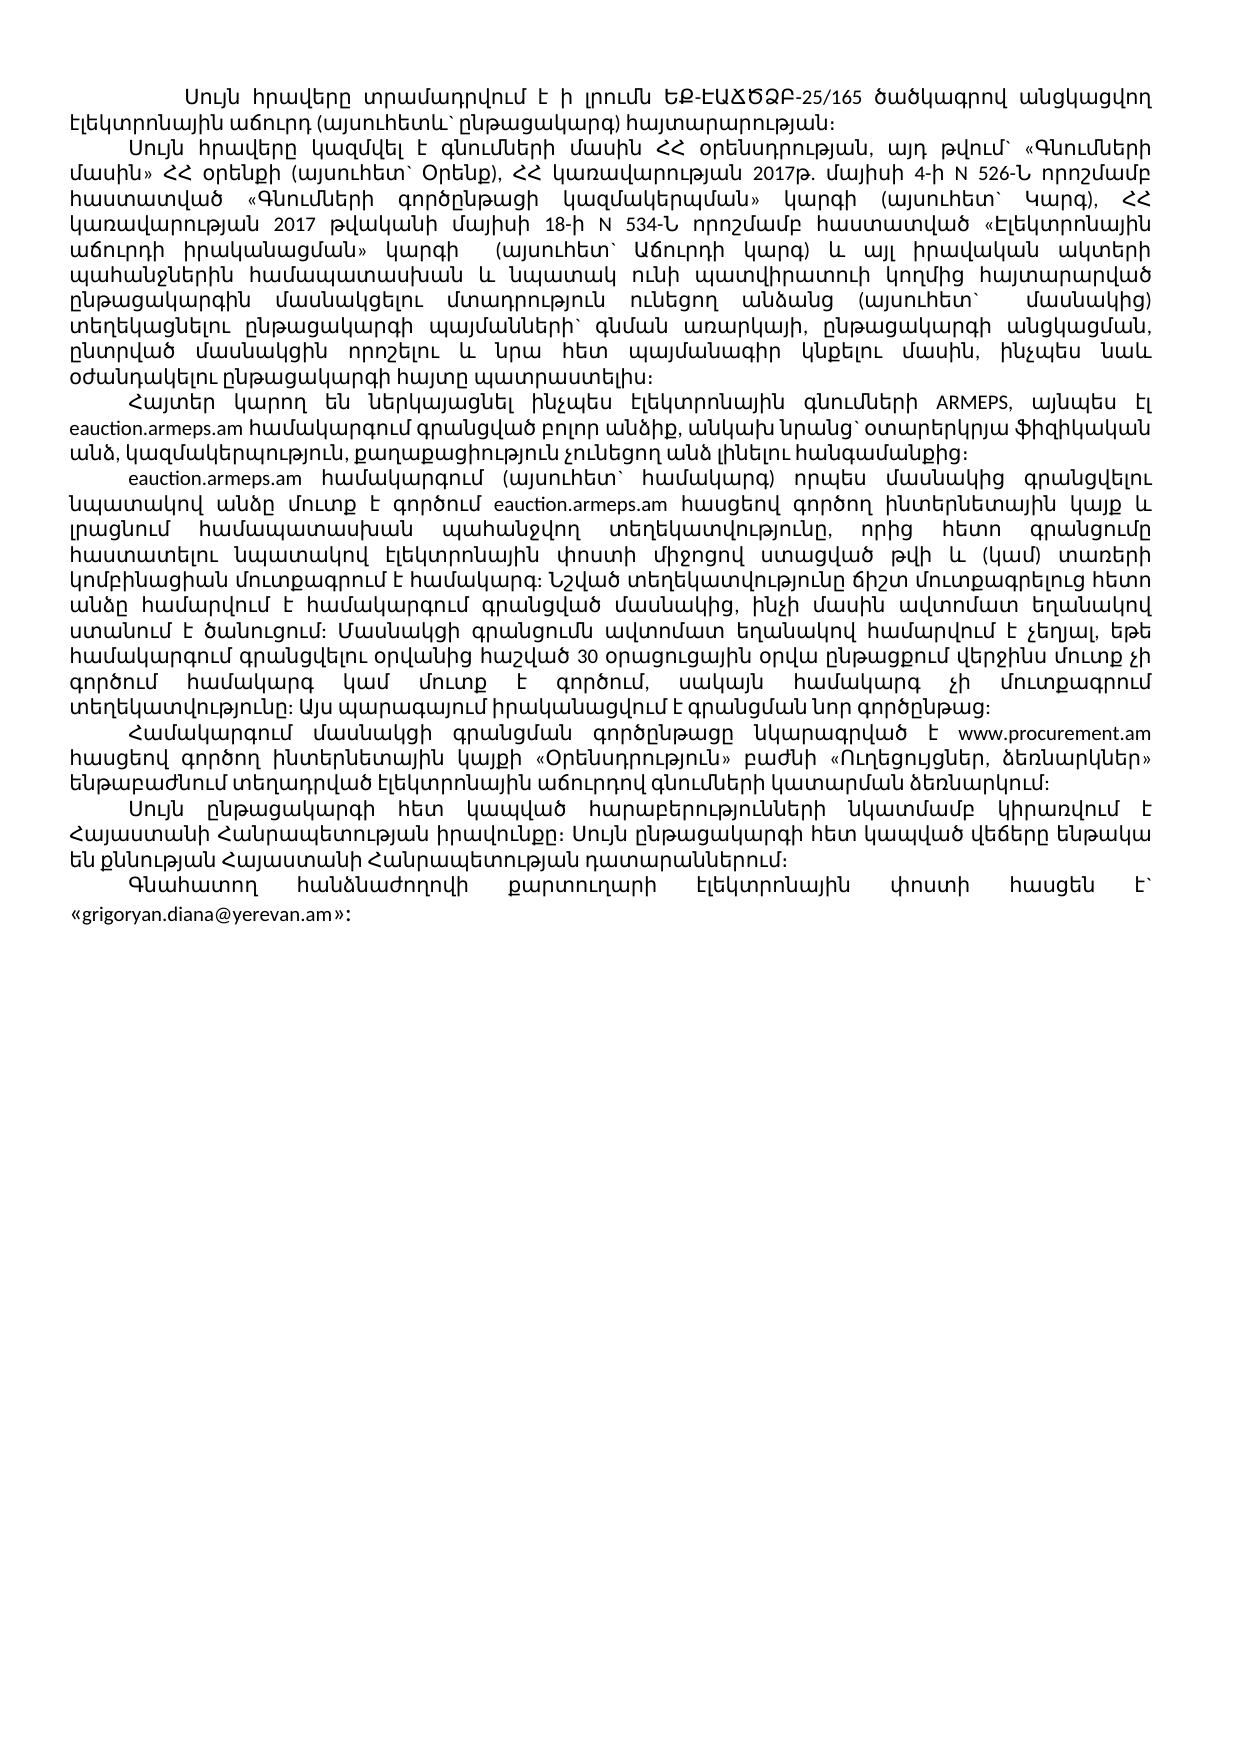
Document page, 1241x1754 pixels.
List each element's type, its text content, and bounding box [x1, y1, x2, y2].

text Հայտեր կարող են ներկայացնել ինչպես էլեկտրոնային գնումների ARMEPS, այնպես էլ eauction.armeps.am համակարգում գրանցված բոլոր անձիք, անկախ նրանց` օտարերկրյա ֆիզիկական անձ, կազմակերպություն, քաղաքացիություն չունեցող անձ լինելու հանգամանքից։ [69, 389, 1152, 466]
text Համակարգում մասնակցի գրանցման գործընթացը նկարագրված է www.procurement.am հասցեով գործող ինտերնետային կայքի «Օրենսդրություն» բաժնի «Ուղեցույցներ, ձեռնարկներ» ենթաբաժնում տեղադրված էլեկտրոնային աճուրդով գնումների կատարման ձեռնարկում: [69, 720, 1152, 796]
text Սույն հրավերը տրամադրվում է ի լրումն ԵՔ-ԷԱՃԾՁԲ-25/165 ծածկագրով անցկացվող էլեկտրոնային աճուրդ (այսուհետև` ընթացակարգ) հայտարարության։ [69, 84, 1152, 135]
text Սույն ընթացակարգի հետ կապված հարաբերությունների նկատմամբ կիրառվում է Հայաստանի Հանրապետության իրավունքը։ Սույն ընթացակարգի հետ կապված վեճերը ենթակա են քննության Հայաստանի Հանրապետության դատարաններում։ [69, 796, 1152, 872]
text eauction.armeps.am համակարգում (այսուհետ` համակարգ) որպես մասնակից գրանցվելու նպատակով անձը մուտք է գործում eauction.armeps.am հասցեով գործող ինտերնետային կայք և լրացնում համապատասխան պահանջվող տեղեկատվությունը, որից հետո գրանցումը հաստատելու նպատակով էլեկտրոնային փոստի միջոցով ստացված թվի և (կամ) տառերի կոմբինացիան մուտքագրում է համակարգ: Նշված տեղեկատվությունը ճիշտ մուտքագրելուց հետո անձը համարվում է համակարգում գրանցված մասնակից, ինչի մասին ավտոմատ եղանակով ստանում է ծանուցում: Մասնակցի գրանցումն ավտոմատ եղանակով համարվում է չեղյալ, եթե համակարգում գրանցվելու օրվանից հաշված 30 օրացուցային օրվա ընթացքում վերջինս մուտք չի գործում համակարգ կամ մուտք է գործում, սակայն համակարգ չի մուտքագրում տեղեկատվությունը: Այս պարագայում իրականացվում է գրանցման նոր գործընթաց: [69, 466, 1152, 720]
text Սույն հրավերը կազմվել է գնումների մասին ՀՀ օրենսդրության, այդ թվում` «Գնումների մասին» ՀՀ օրենքի (այսուհետ` Օրենք), ՀՀ կառավարության 2017թ. մայիսի 4-ի N 526-Ն որոշմամբ հաստատված «Գնումների գործընթացի կազմակերպման» կարգի (այսուհետ` Կարգ), ՀՀ կառավարության 2017 թվականի մայիսի 18-ի N 534-Ն որոշմամբ հաստատված «Էլեկտրոնային աճուրդի իրականացման» կարգի (այսուհետ` Աճուրդի կարգ) և այլ իրավական ակտերի պահանջներին համապատասխան և նպատակ ունի պատվիրատուի կողմից հայտարարված ընթացակարգին մասնակցելու մտադրություն ունեցող անձանց (այսուհետ` մասնակից) տեղեկացնելու ընթացակարգի պայմանների` գնման առարկայի, ընթացակարգի անցկացման, ընտրված մասնակցին որոշելու և նրա հետ պայմանագիր կնքելու մասին, ինչպես նաև օժանդակելու ընթացակարգի հայտը պատրաստելիս։ [69, 135, 1152, 389]
text Գնահատող հանձնաժողովի քարտուղարի էլեկտրոնային փոստի հասցեն է` «grigoryan.diana@yerevan.am»: [69, 872, 1152, 928]
